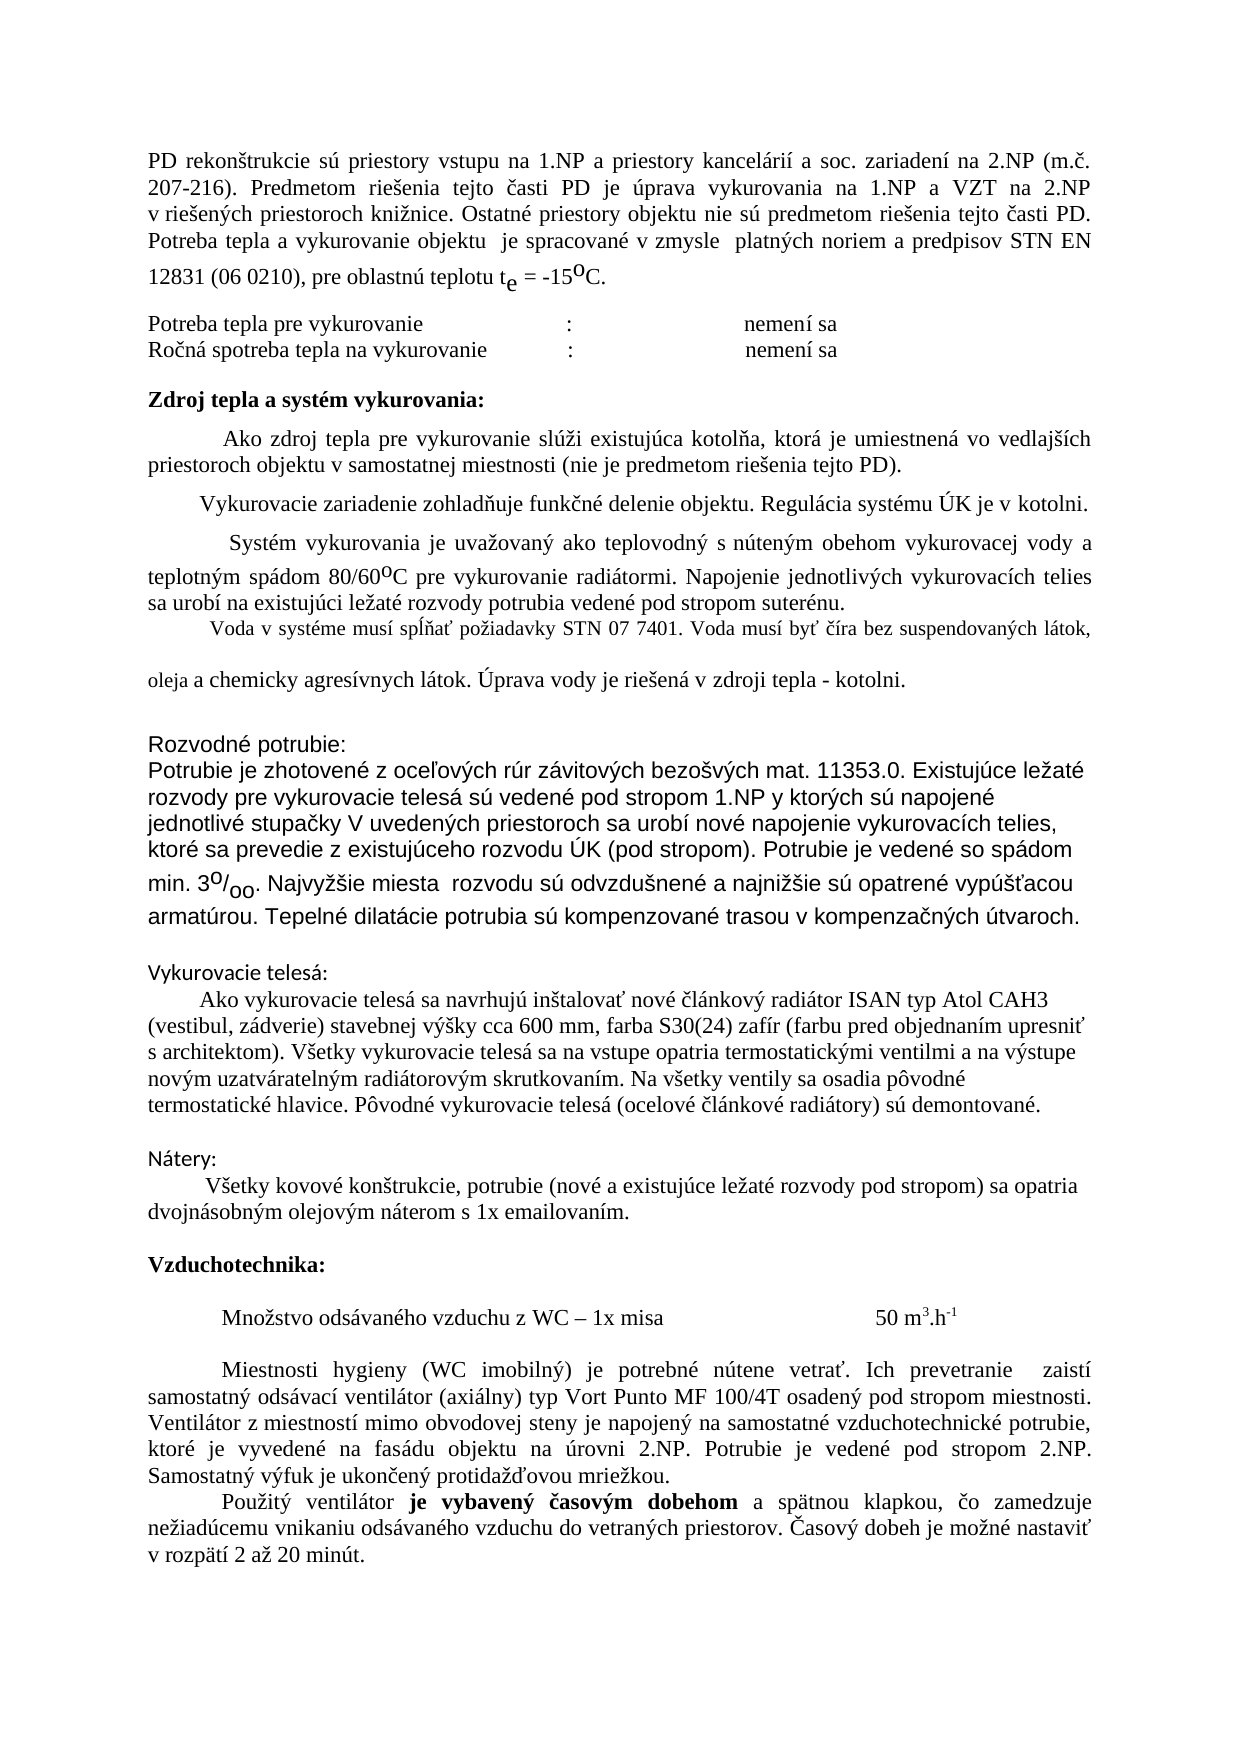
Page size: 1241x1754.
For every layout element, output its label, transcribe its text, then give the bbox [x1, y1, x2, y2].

text Ročná spotreba tepla na vykurovanie : nemení sa [148, 336, 1093, 362]
text Vykurovacie telesá: [148, 958, 1093, 986]
text Voda v systéme musí spĺňať požiadavky STN 07 7401. Voda musí byť číra bez suspendovaných látok, oleja a chemicky agresívnych látok. Úprava vody je riešená v zdroji tepla - kotolni. [148, 615, 1093, 692]
text Potreba tepla pre vykurovanie : nemení sa [148, 310, 1093, 336]
text Použitý ventilátor je vybavený časovým dobehom a spätnou klapkou, čo zamedzuje nežiadúcemu vnikaniu odsávaného vzduchu do vetraných priestorov. Časový dobeh je možné nastaviť v rozpätí 2 až 20 minút. [148, 1488, 1093, 1567]
text Množstvo odsávaného vzduchu z WC – 1x misa .h-1 [148, 1304, 1093, 1330]
text Vykurovacie zariadenie zohladňuje funkčné delenie objektu. Regulácia systému ÚK je v kotolni. [148, 490, 1093, 517]
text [148, 148, 1093, 297]
text Potrubie je zhotovené z oceľových rúr závitových bezošvých mat. 11353.0. Existujúce ležaté rozvody pre vykurovacie telesá sú vedené pod stropom 1.NP y ktorých sú napojené jednotlivé stupačky V uvedených priestoroch sa urobí nové napojenie vykurovacích telies, ktoré sa prevedie z existujúceho rozvodu ÚK (pod stropom). Potrubie je vedené so spádom min. 3o/oo. Najvyžšie miesta rozvodu sú odvzdušnené a najnižšie sú opatrené vypúšťacou armatúrou. Tepelné dilatácie potrubia sú kompenzované trasou v kompenzačných útvaroch. [148, 757, 1093, 930]
text Nátery: [148, 1144, 1093, 1172]
text Systém vykurovania je uvažovaný ako teplovodný s núteným obehom vykurovacej vody a teplotným spádom 80/60oC pre vykurovanie radiátormi. Napojenie jednotlivých vykurovacích telies sa urobí na existujúci ležaté rozvody potrubia vedené pod stropom suterénu. [148, 529, 1093, 615]
text Miestnosti hygieny (WC imobilný) je potrebné nútene vetrať. Ich prevetranie zaistí samostatný odsávací ventilátor (axiálny) typ Vort Punto MF 100/4T osadený pod stropom miestnosti. Ventilátor z miestností mimo obvodovej steny je napojený na samostatné vzduchotechnické potrubie, ktoré je vyvedené na fasádu objektu na úrovni 2.NP. Potrubie je vedené pod stropom 2.NP. Samostatný výfuk je ukončený protidažďovou mriežkou. [148, 1356, 1093, 1488]
text Vzduchotechnika: [148, 1251, 1093, 1277]
text Všetky kovové konštrukcie, potrubie (nové a existujúce ležaté rozvody pod stropom) sa opatria dvojnásobným olejovým náterom s 1x emailovaním. [148, 1172, 1093, 1224]
text Rozvodné potrubie: [148, 731, 1093, 757]
text Ako vykurovacie telesá sa navrhujú inštalovať nové článkový radiátor ISAN typ Atol CAH3 (vestibul, zádverie) stavebnej výšky cca , farba S30(24) zafír (farbu pred objednaním upresniť s architektom). Všetky vykurovacie telesá sa na vstupe opatria termostatickými ventilmi a na výstupe novým uzatváratelným radiátorovým skrutkovaním. Na všetky ventily sa osadia pôvodné termostatické hlavice. Pôvodné vykurovacie telesá (ocelové článkové radiátory) sú demontované. [148, 986, 1093, 1117]
text Ako zdroj tepla pre vykurovanie slúži existujúca kotolňa, ktorá je umiestnená vo vedlajších priestoroch objektu v samostatnej miestnosti (nie je predmetom riešenia tejto PD). [148, 425, 1093, 478]
text Zdroj tepla a systém vykurovania: [148, 386, 1093, 413]
